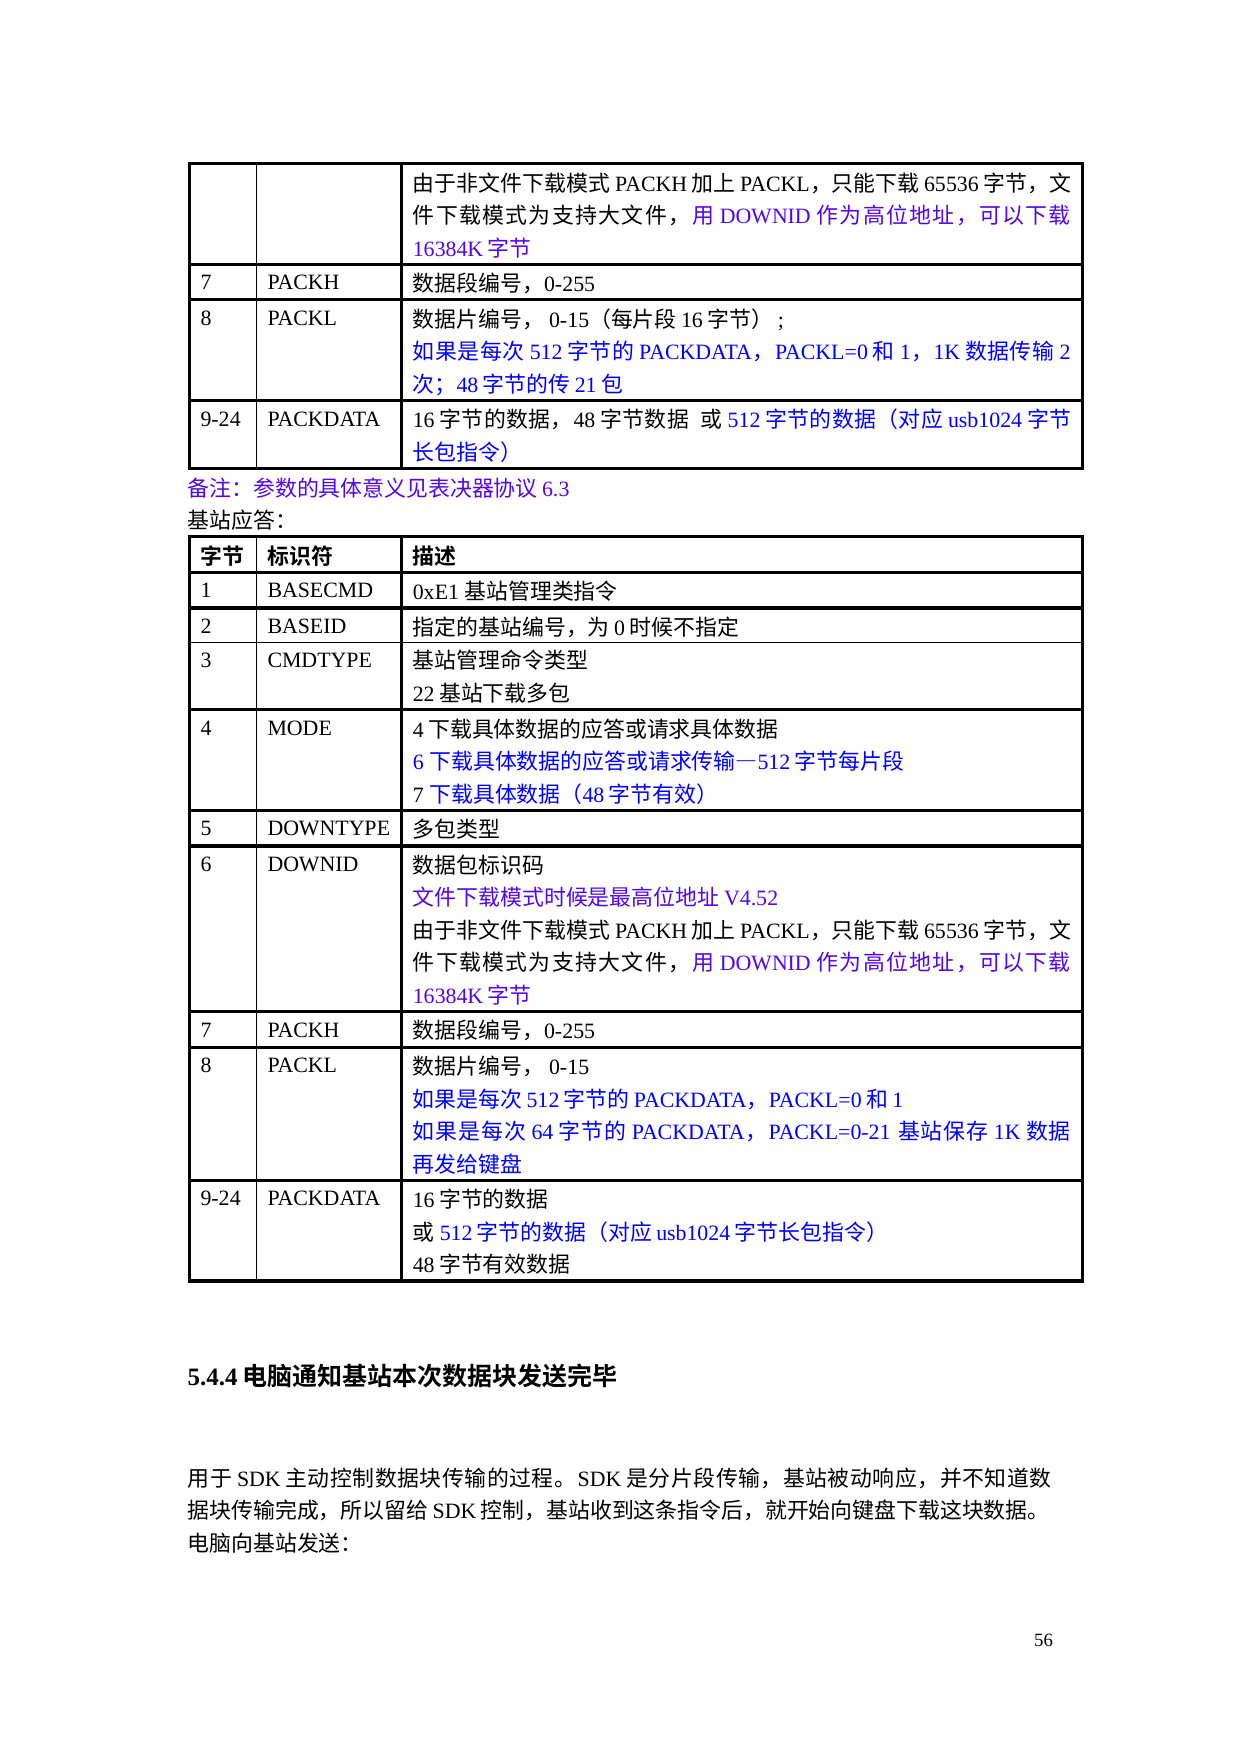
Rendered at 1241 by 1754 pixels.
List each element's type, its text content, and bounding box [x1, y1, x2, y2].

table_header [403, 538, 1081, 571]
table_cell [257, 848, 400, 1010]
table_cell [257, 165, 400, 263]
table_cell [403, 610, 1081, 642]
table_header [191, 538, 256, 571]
text 备注：参数的具体意义见表决器协议6.3 [187, 470, 1053, 503]
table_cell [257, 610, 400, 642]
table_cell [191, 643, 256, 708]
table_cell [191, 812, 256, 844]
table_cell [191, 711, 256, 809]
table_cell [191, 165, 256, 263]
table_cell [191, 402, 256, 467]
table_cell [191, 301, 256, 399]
subtitle 5.4.4电脑通知基站本次数据块发送完毕 [187, 1342, 1053, 1407]
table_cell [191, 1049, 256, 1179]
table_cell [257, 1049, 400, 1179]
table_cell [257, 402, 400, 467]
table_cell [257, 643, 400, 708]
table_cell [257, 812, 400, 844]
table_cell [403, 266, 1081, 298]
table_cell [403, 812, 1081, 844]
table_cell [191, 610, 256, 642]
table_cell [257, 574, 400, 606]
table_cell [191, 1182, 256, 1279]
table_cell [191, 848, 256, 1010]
text 用于SDK主动控制数据块传输的过程。SDK是分片段传输，基站被动响应，并不知道数据块传输完成，所以留给SDK控制，基站收到这条指令后，就开始向键盘下载这块数据。 [187, 1461, 1053, 1526]
text 基站应答： [187, 503, 1053, 535]
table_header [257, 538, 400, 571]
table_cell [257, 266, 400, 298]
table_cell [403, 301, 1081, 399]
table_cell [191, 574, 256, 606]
text 电脑向基站发送： [187, 1526, 1053, 1558]
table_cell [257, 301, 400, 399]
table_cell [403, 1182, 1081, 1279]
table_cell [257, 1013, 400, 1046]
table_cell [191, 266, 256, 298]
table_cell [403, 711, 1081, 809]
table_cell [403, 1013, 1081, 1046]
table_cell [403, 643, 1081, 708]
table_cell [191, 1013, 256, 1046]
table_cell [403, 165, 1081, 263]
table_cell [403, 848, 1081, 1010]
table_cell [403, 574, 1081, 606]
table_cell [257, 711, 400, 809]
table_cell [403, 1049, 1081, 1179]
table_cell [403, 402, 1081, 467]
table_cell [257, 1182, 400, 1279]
